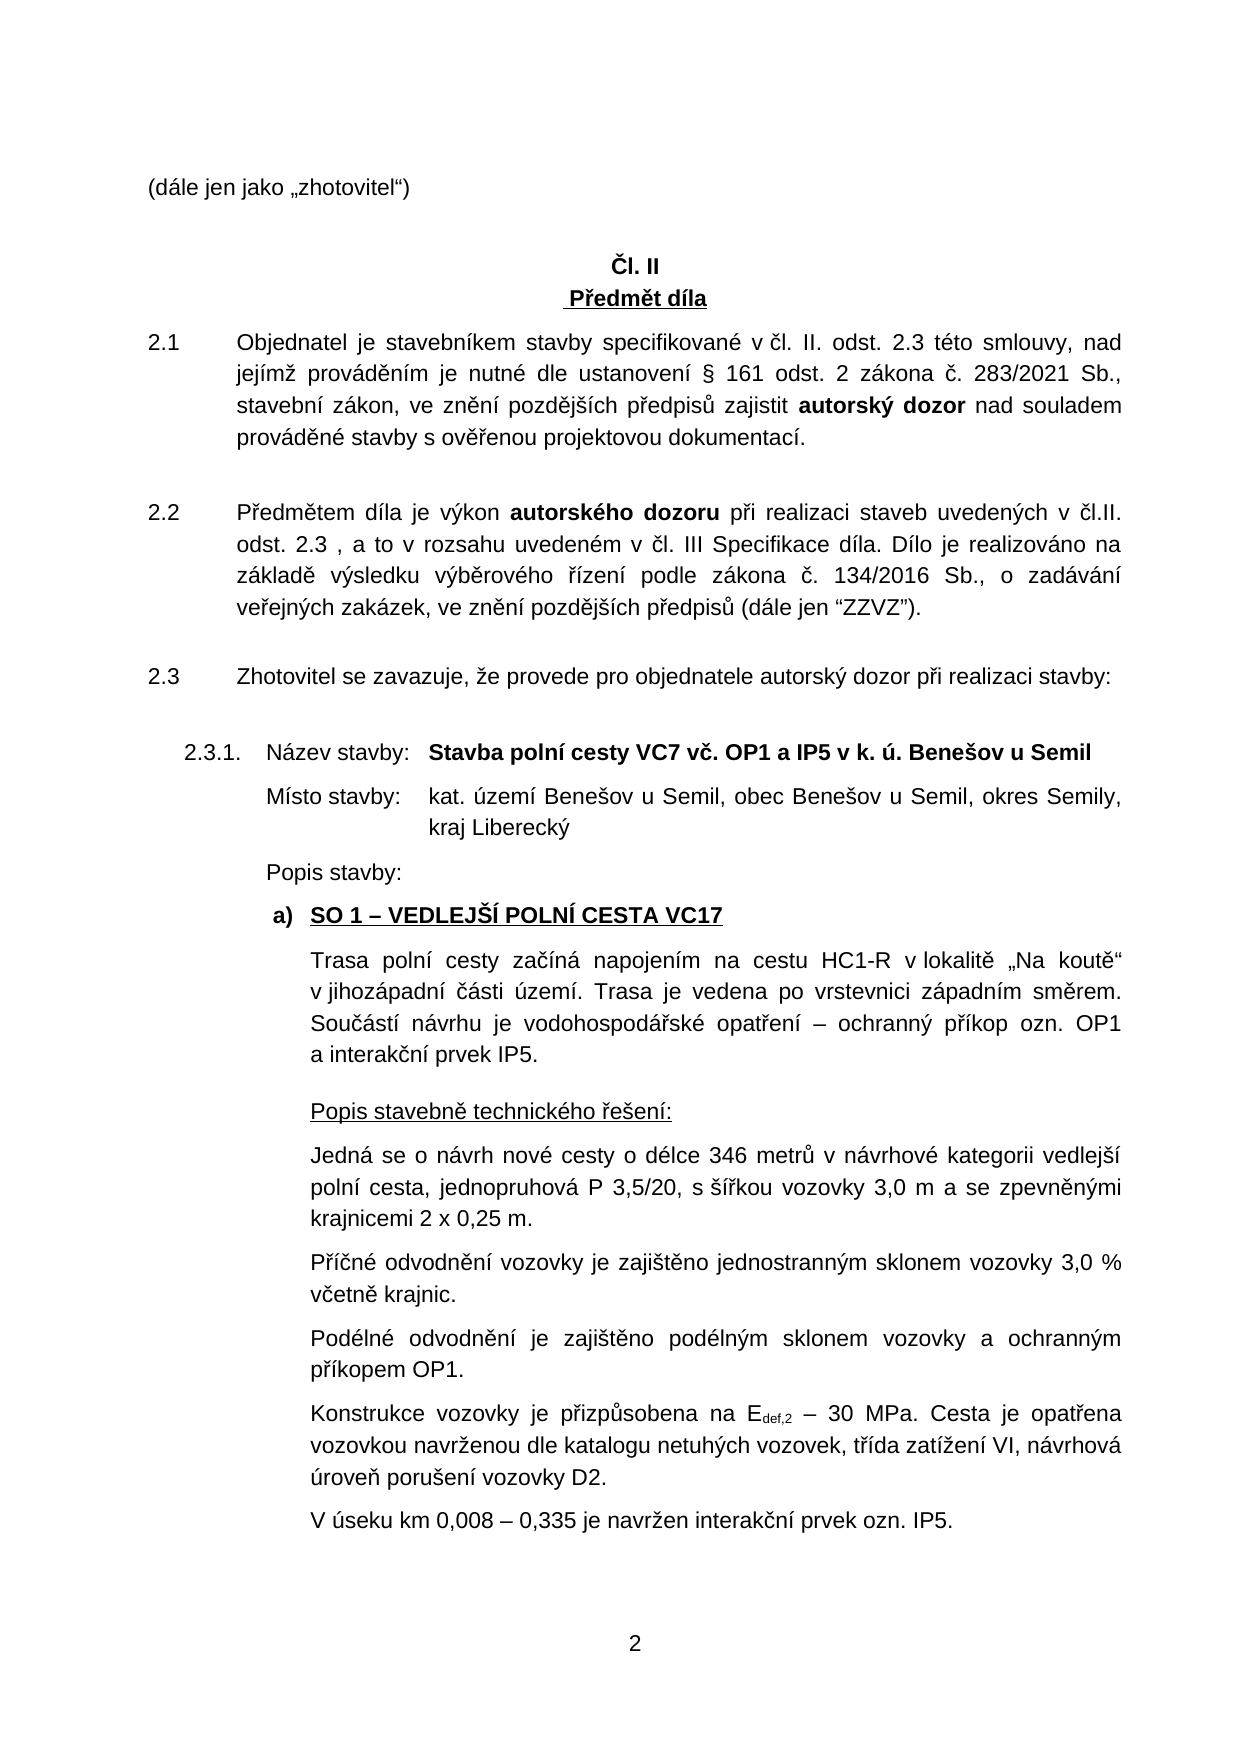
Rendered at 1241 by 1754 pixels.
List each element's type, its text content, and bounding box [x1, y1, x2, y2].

text Čl. II [148, 253, 1122, 279]
list Zhotovitel se zavazuje, že provede pro objednatele autorský dozor při realizaci stavby: [148, 663, 1122, 689]
text Příčné odvodnění vozovky je zajištěno jednostranným sklonem vozovky 3,0 % včetně krajnic. [310, 1249, 1122, 1307]
list Popis stavby: [266, 858, 1122, 885]
subtitle Popis stavebně technického řešení: [310, 1098, 1122, 1124]
text Podélné odvodnění je zajištěno podélným sklonem vozovky a ochranným příkopem OP1. [310, 1325, 1122, 1383]
text (dále jen jako „zhotovitel“) [110, 174, 1122, 200]
list Místo stavby: kat. území Benešov u Semil, obec Benešov u Semil, okres Semily, kraj Liberecký [266, 783, 1122, 841]
list SO 1 – VEDLEJŠÍ POLNÍ CESTA VC17 [273, 902, 1122, 929]
text Konstrukce vozovky je přizpůsobena na Edef,2 – 30 MPa. Cesta je opatřena vozovkou navrženou dle katalogu netuhých vozovek, třída zatížení VI, návrhová úroveň porušení vozovky D2. [310, 1400, 1122, 1490]
text Trasa polní cesty začíná napojením na cestu HC1-R v lokalitě „Na koutě“ v jihozápadní části území. Trasa je vedena po vrstevnici západním směrem. Součástí návrhu je vodohospodářské opatření – ochranný příkop ozn. OP1 a interakční prvek IP5. [310, 947, 1122, 1068]
list Název stavby: Stavba polní cesty VC7 vč. OP1 a IP5 v k. ú. Benešov u Semil [184, 739, 1122, 765]
text Jedná se o návrh nové cesty o délce 346 metrů v návrhové kategorii vedlejší polní cesta, jednopruhová P 3,5/20, s šířkou vozovky 3,0 m a se zpevněnými krajnicemi 2 x 0,25 m. [310, 1142, 1122, 1231]
text V úseku km 0,008 – 0,335 je navržen interakční prvek ozn. IP5. [310, 1507, 1122, 1534]
text Předmět díla [148, 285, 1122, 311]
list Předmětem díla je výkon autorského dozoru při realizaci staveb uvedených v čl.II. odst. 2.3 , a to v rozsahu uvedeném v čl. III Specifikace díla. Dílo je realizováno na základě výsledku výběrového řízení podle zákona č. 134/2016 Sb., o zadávání veřejných zakázek, ve znění pozdějších předpisů (dále jen “ZZVZ”). [148, 499, 1122, 620]
list Objednatel je stavebníkem stavby specifikované v čl. II. odst. 2.3 této smlouvy, nad jejímž prováděním je nutné dle ustanovení § 161 odst. 2 zákona č. 283/2021 Sb., stavební zákon, ve znění pozdějších předpisů zajistit autorský dozor nad souladem prováděné stavby s ověřenou projektovou dokumentací. [148, 329, 1122, 450]
